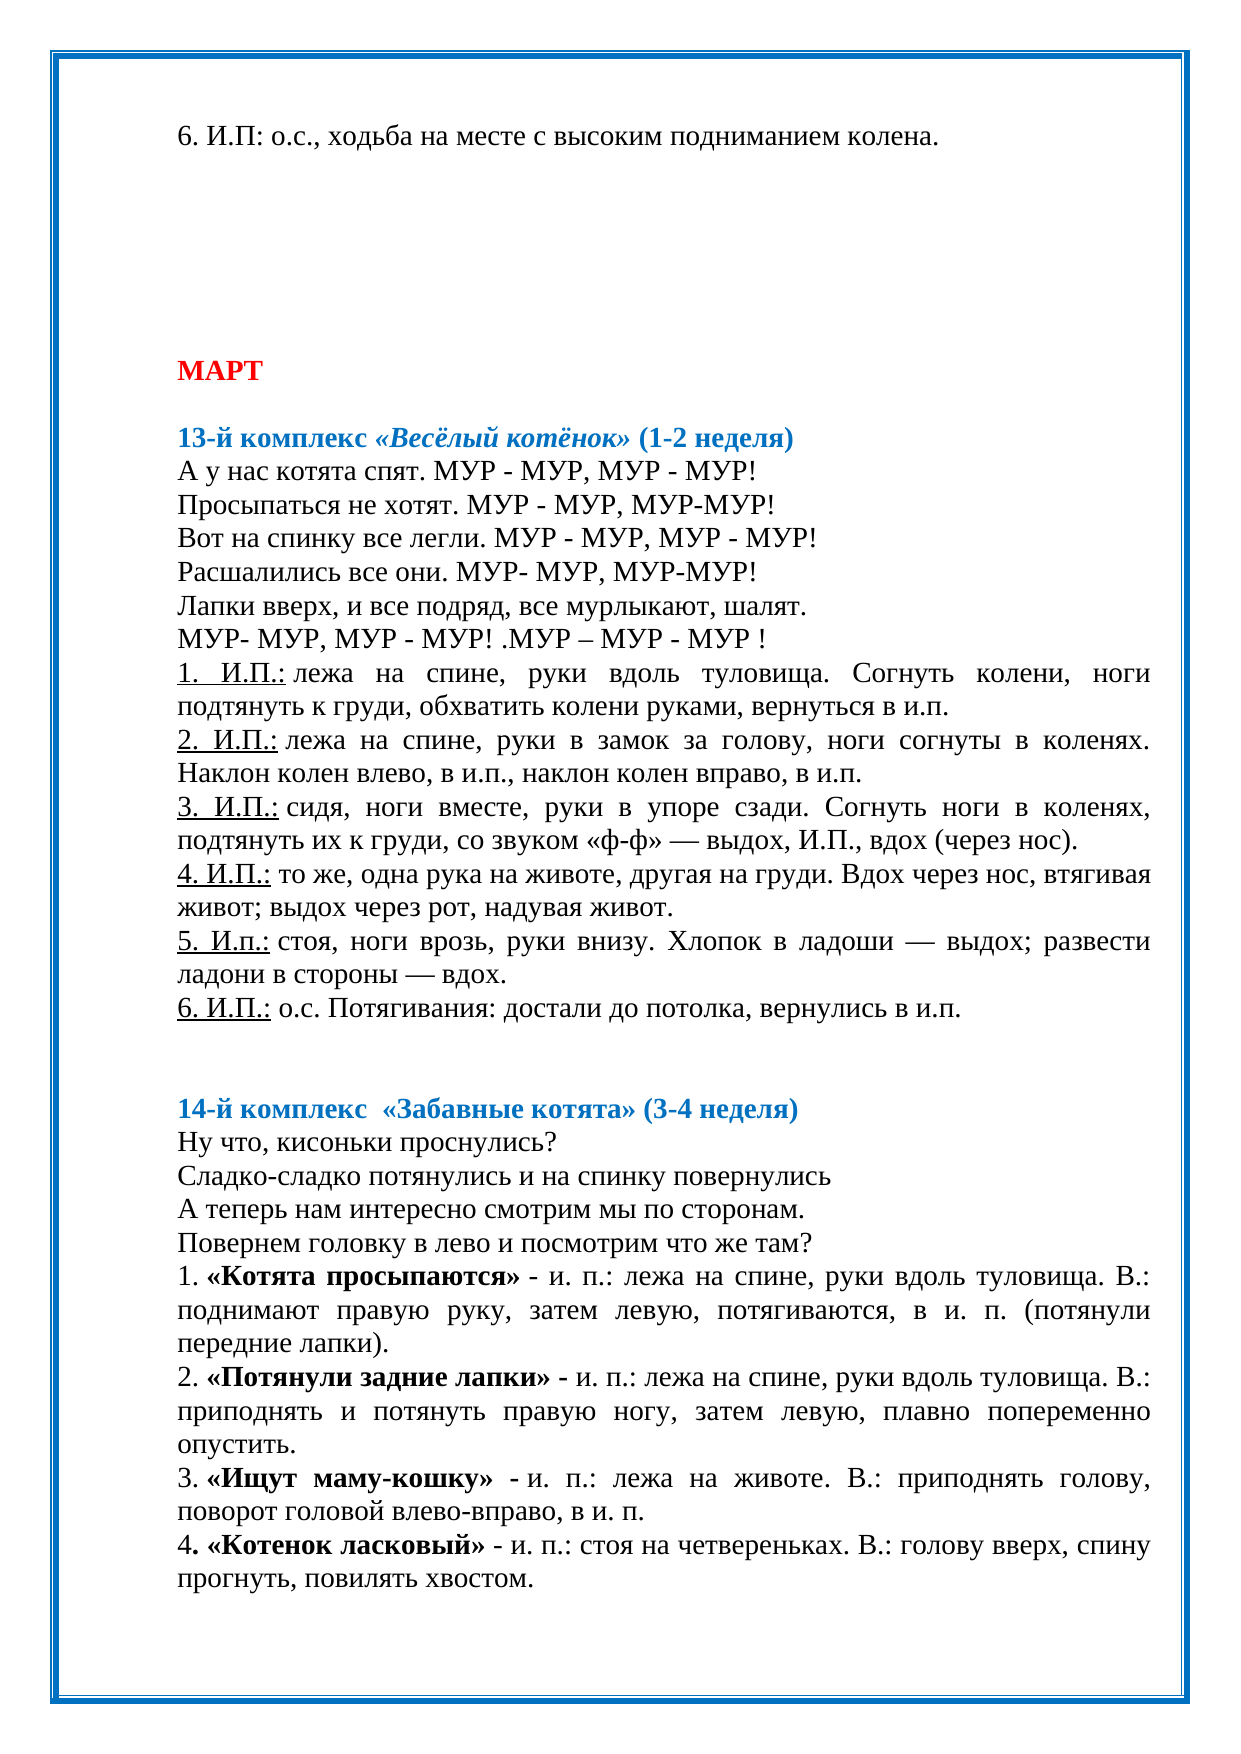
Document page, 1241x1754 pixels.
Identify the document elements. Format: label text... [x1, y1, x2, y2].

text 5. И.п.: стоя, ноги врозь, руки внизу. Хлопок в ладоши — выдох; развести ладони в стороны — вдох. [177, 923, 1152, 990]
text 2. И.П.: лежа на спине, руки в замок за голову, ноги согнуты в коленях. Наклон колен влево, в и.п., наклон колен вправо, в и.п. [177, 722, 1152, 789]
text 4. И.П.: то же, одна рука на животе, другая на груди. Вдох через нос, втягивая живот; выдох через рот, надувая живот. [177, 856, 1152, 923]
text Лапки вверх, и все подряд, все мурлыкают, шалят. [177, 588, 1152, 621]
text 6. И.П.: о.с. Потягивания: достали до потолка, вернулись в и.п. [177, 990, 1152, 1024]
text 2. «Потянули задние лапки» - и. п.: лежа на спине, руки вдоль туловища. В.: приподнять и потянуть правую ногу, затем левую, плавно попеременно опустить. [177, 1359, 1152, 1460]
text 14-й комплекс «Забавные котята» (3-4 неделя) [177, 1091, 1152, 1124]
text Просыпаться не хотят. МУР - МУР, МУР-МУР! [177, 487, 1152, 521]
text А у нас котята спят. МУР - МУР, МУР - МУР! [177, 453, 1152, 487]
text Повернем головку в лево и посмотрим что же там? [177, 1225, 1152, 1258]
text 13-й комплекс «Весёлый котёнок» (1-2 неделя) [177, 420, 1152, 453]
text МУР- МУР, МУР - МУР! .МУР – МУР - МУР ! [177, 621, 1152, 655]
text А теперь нам интересно смотрим мы по сторонам. [177, 1191, 1152, 1225]
text 1. И.П.: лежа на спине, руки вдоль туловища. Согнуть колени, ноги подтянуть к груди, обхватить колени руками, вернуться в и.п. [177, 655, 1152, 722]
text Сладко-сладко потянулись и на спинку повернулись [177, 1158, 1152, 1191]
text 1. «Котята просыпаются» - и. п.: лежа на спине, руки вдоль туловища. В.: поднимают правую руку, затем левую, потягиваются, в и. п. (потянули передние лапки). [177, 1258, 1152, 1359]
text Ну что, кисоньки проснулись? [177, 1124, 1152, 1158]
text 4. «Котенок ласковый» - и. п.: стоя на четвереньках. В.: голову вверх, спину прогнуть, повилять хвостом. [177, 1527, 1152, 1594]
text 3. «Ищут маму-кошку» - и. п.: лежа на животе. В.: приподнять голову, поворот головой влево-вправо, в и. п. [177, 1460, 1152, 1527]
text 3. И.П.: сидя, ноги вместе, руки в упоре сзади. Согнуть ноги в коленях, подтянуть их к груди, со звуком «ф-ф» — выдох, И.П., вдох (через нос). [177, 789, 1152, 856]
text Вот на спинку все легли. МУР - МУР, МУР - МУР! [177, 521, 1152, 554]
text 6. И.П: о.с., ходьба на месте с высоким подниманием колена. [177, 118, 1152, 152]
text МАРТ [177, 353, 1152, 386]
text Расшалились все они. МУР- МУР, МУР-МУР! [177, 554, 1152, 588]
